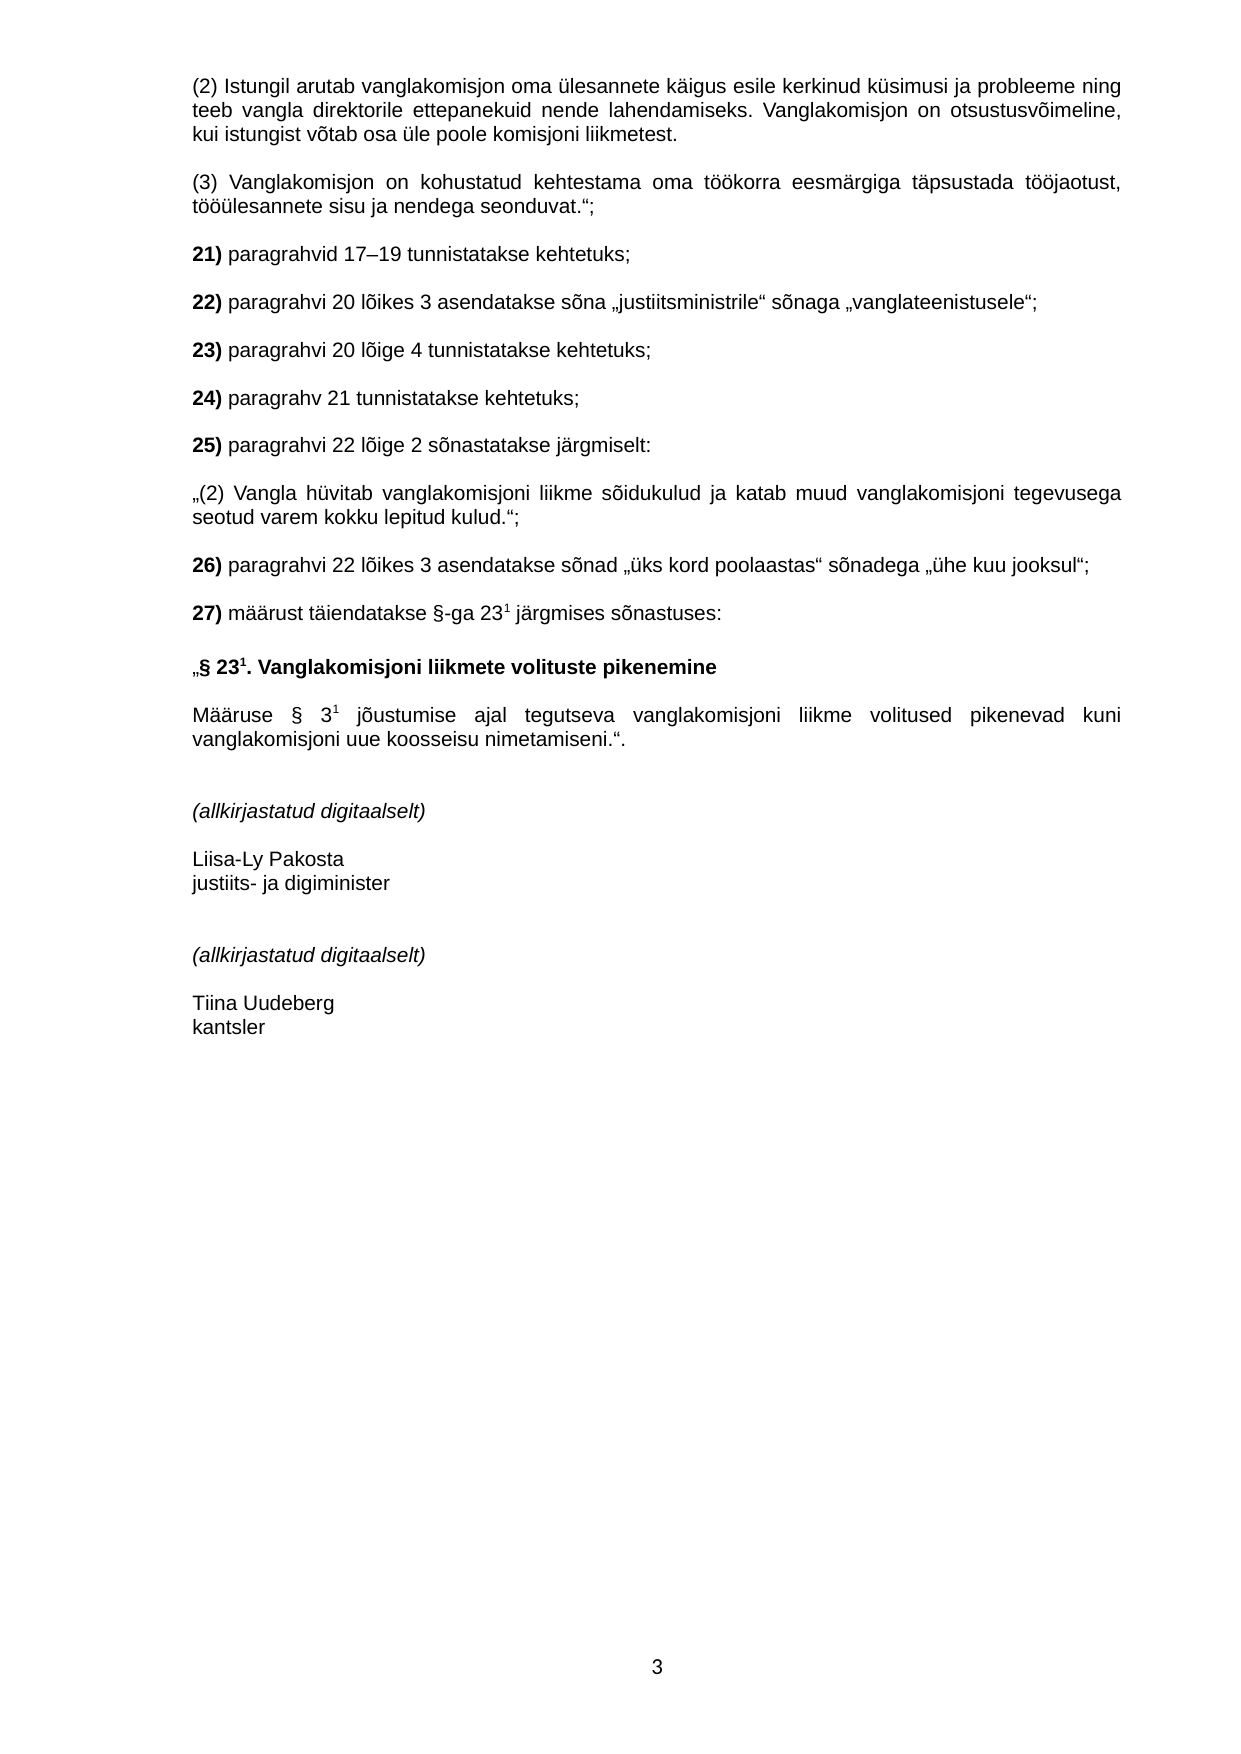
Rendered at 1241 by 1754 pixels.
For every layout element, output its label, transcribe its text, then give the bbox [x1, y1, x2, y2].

text 26) paragrahvi 22 lõikes 3 asendatakse sõnad „üks kord poolaastas“ sõnadega „ühe kuu jooksul“; [192, 553, 1122, 577]
text (3) Vanglakomisjon on kohustatud kehtestama oma töökorra eesmärgiga täpsustada tööjaotust, tööülesannete sisu ja nendega seonduvat.“; [192, 170, 1122, 218]
text 24) paragrahv 21 tunnistatakse kehtetuks; [192, 385, 1122, 409]
text 25) paragrahvi 22 lõige 2 sõnastatakse järgmiselt: [192, 433, 1122, 457]
text kantsler [192, 1015, 1122, 1039]
text „(2) Vangla hüvitab vanglakomisjoni liikme sõidukulud ja katab muud vanglakomisjoni tegevusega seotud varem kokku lepitud kulud.“; [192, 481, 1122, 529]
text 22) paragrahvi 20 lõikes 3 asendatakse sõna „justiitsministrile“ sõnaga „vanglateenistusele“; [192, 289, 1122, 313]
text 23) paragrahvi 20 lõige 4 tunnistatakse kehtetuks; [192, 337, 1122, 361]
text (2) Istungil arutab vanglakomisjon oma ülesannete käigus esile kerkinud küsimusi ja probleeme ning teeb vangla direktorile ettepanekuid nende lahendamiseks. Vanglakomisjon on otsustusvõimeline, kui istungist võtab osa üle poole komisjoni liikmetest. [192, 74, 1122, 146]
text Tiina Uudeberg [192, 991, 1122, 1015]
text Liisa-Ly Pakosta [192, 846, 1122, 870]
text „§ 231. Vanglakomisjoni liikmete volituste pikenemine [192, 655, 1122, 679]
text Määruse § 31 jõustumise ajal tegutseva vanglakomisjoni liikme volitused pikenevad kuni vanglakomisjoni uue koosseisu nimetamiseni.“. [192, 703, 1122, 751]
text (allkirjastatud digitaalselt) [192, 798, 1122, 822]
text 27) määrust täiendatakse §-ga 231 järgmises sõnastuses: [192, 601, 1122, 625]
text (allkirjastatud digitaalselt) [192, 943, 1122, 967]
text 21) paragrahvid 17–19 tunnistatakse kehtetuks; [192, 242, 1122, 266]
text justiits- ja digiminister [192, 870, 1122, 895]
